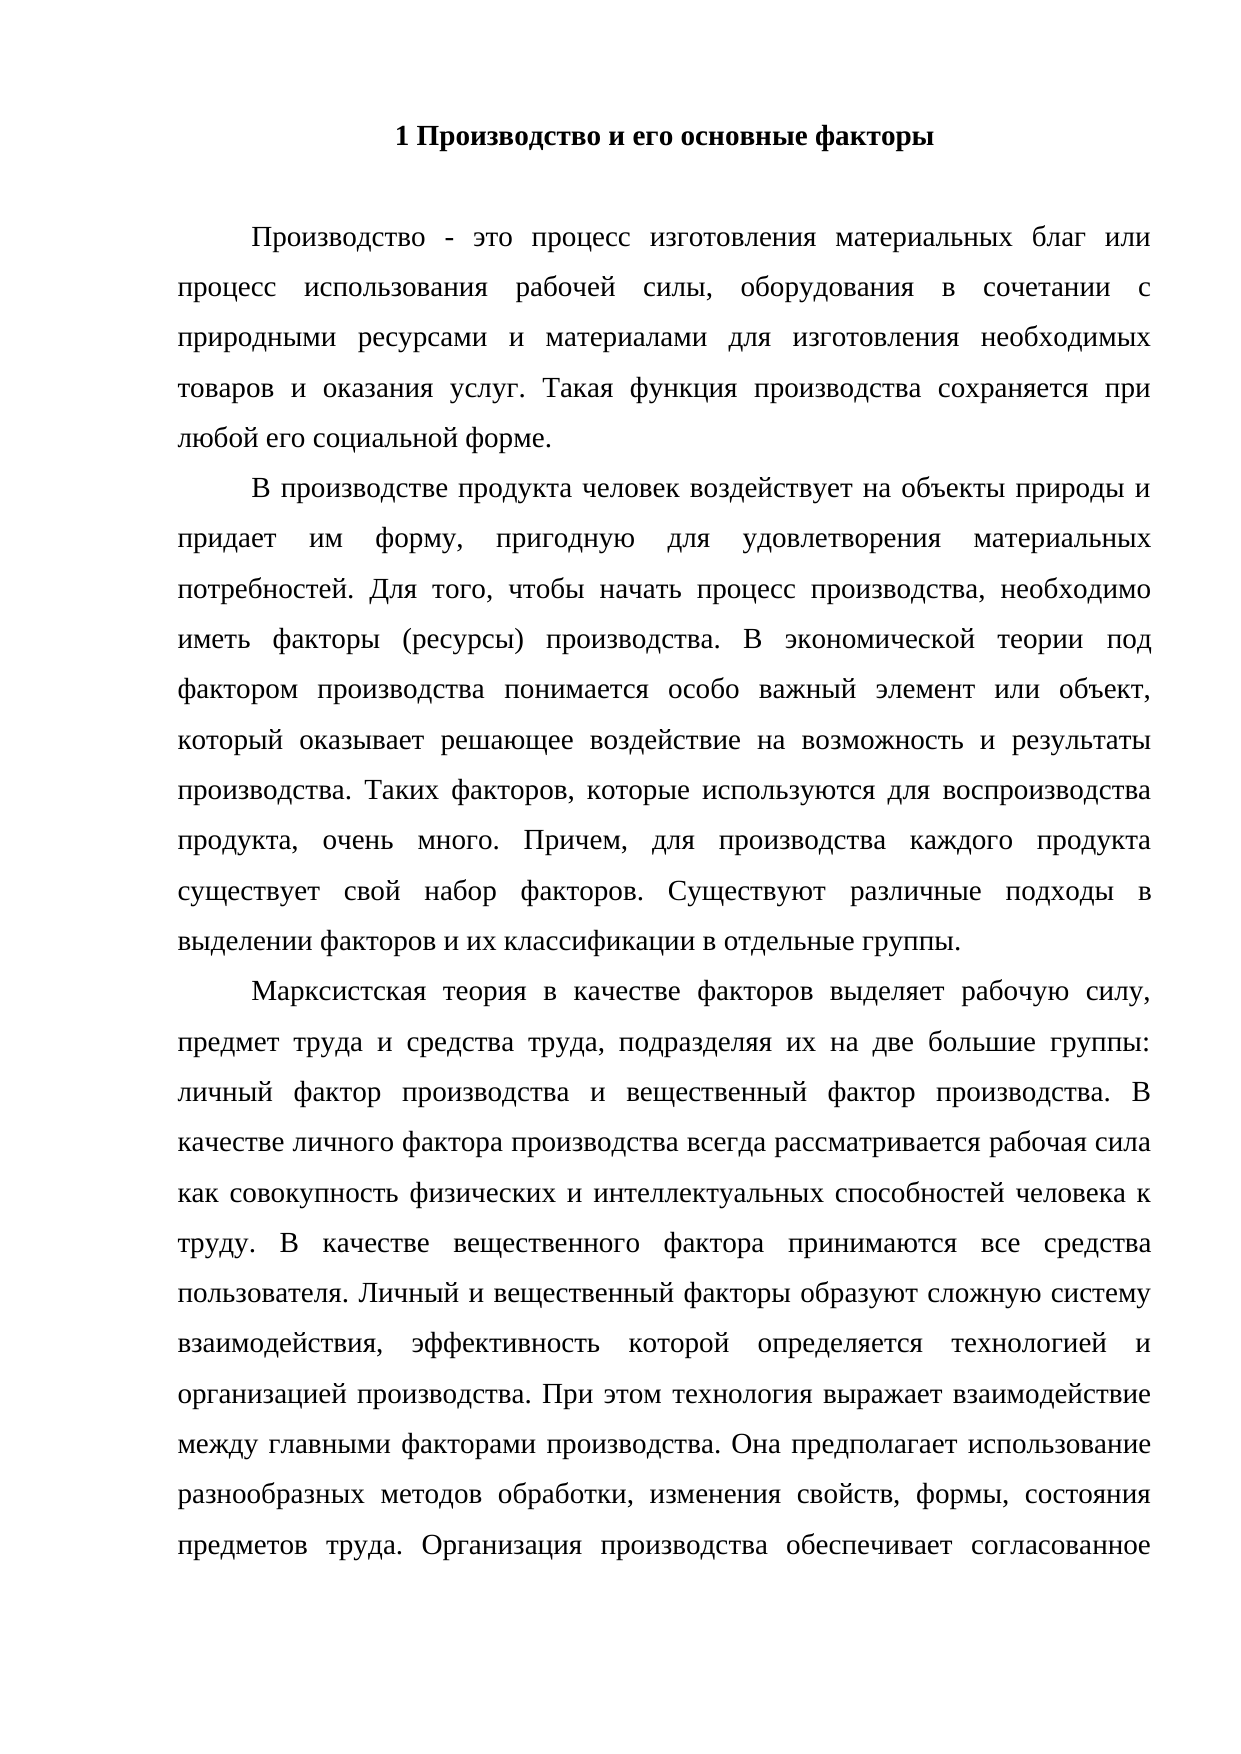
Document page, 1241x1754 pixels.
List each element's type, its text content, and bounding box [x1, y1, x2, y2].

text В производстве продукта человек воздействует на объекты природы и придает им форму, пригодную для удовлетворения материальных потребностей. Для того, чтобы начать процесс производства, необходимо иметь факторы (ресурсы) производства. В экономической теории под фактором производства понимается особо важный элемент или объект, который оказывает решающее воздействие на возможность и результаты производства. Таких факторов, которые используются для воспроизводства продукта, очень много. Причем, для производства каждого продукта существует свой набор факторов. Существуют различные подходы в выделении факторов и их классификации в отдельные группы. [177, 470, 1152, 957]
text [177, 973, 1152, 1560]
text Производство - это процесс изготовления материальных благ или процесс использования рабочей силы, оборудования в сочетании с природными ресурсами и материалами для изготовления необходимых товаров и оказания услуг. Такая функция производства сохраняется при любой его социальной форме. [177, 219, 1152, 453]
text 1 Производство и его основные факторы [177, 118, 1152, 152]
